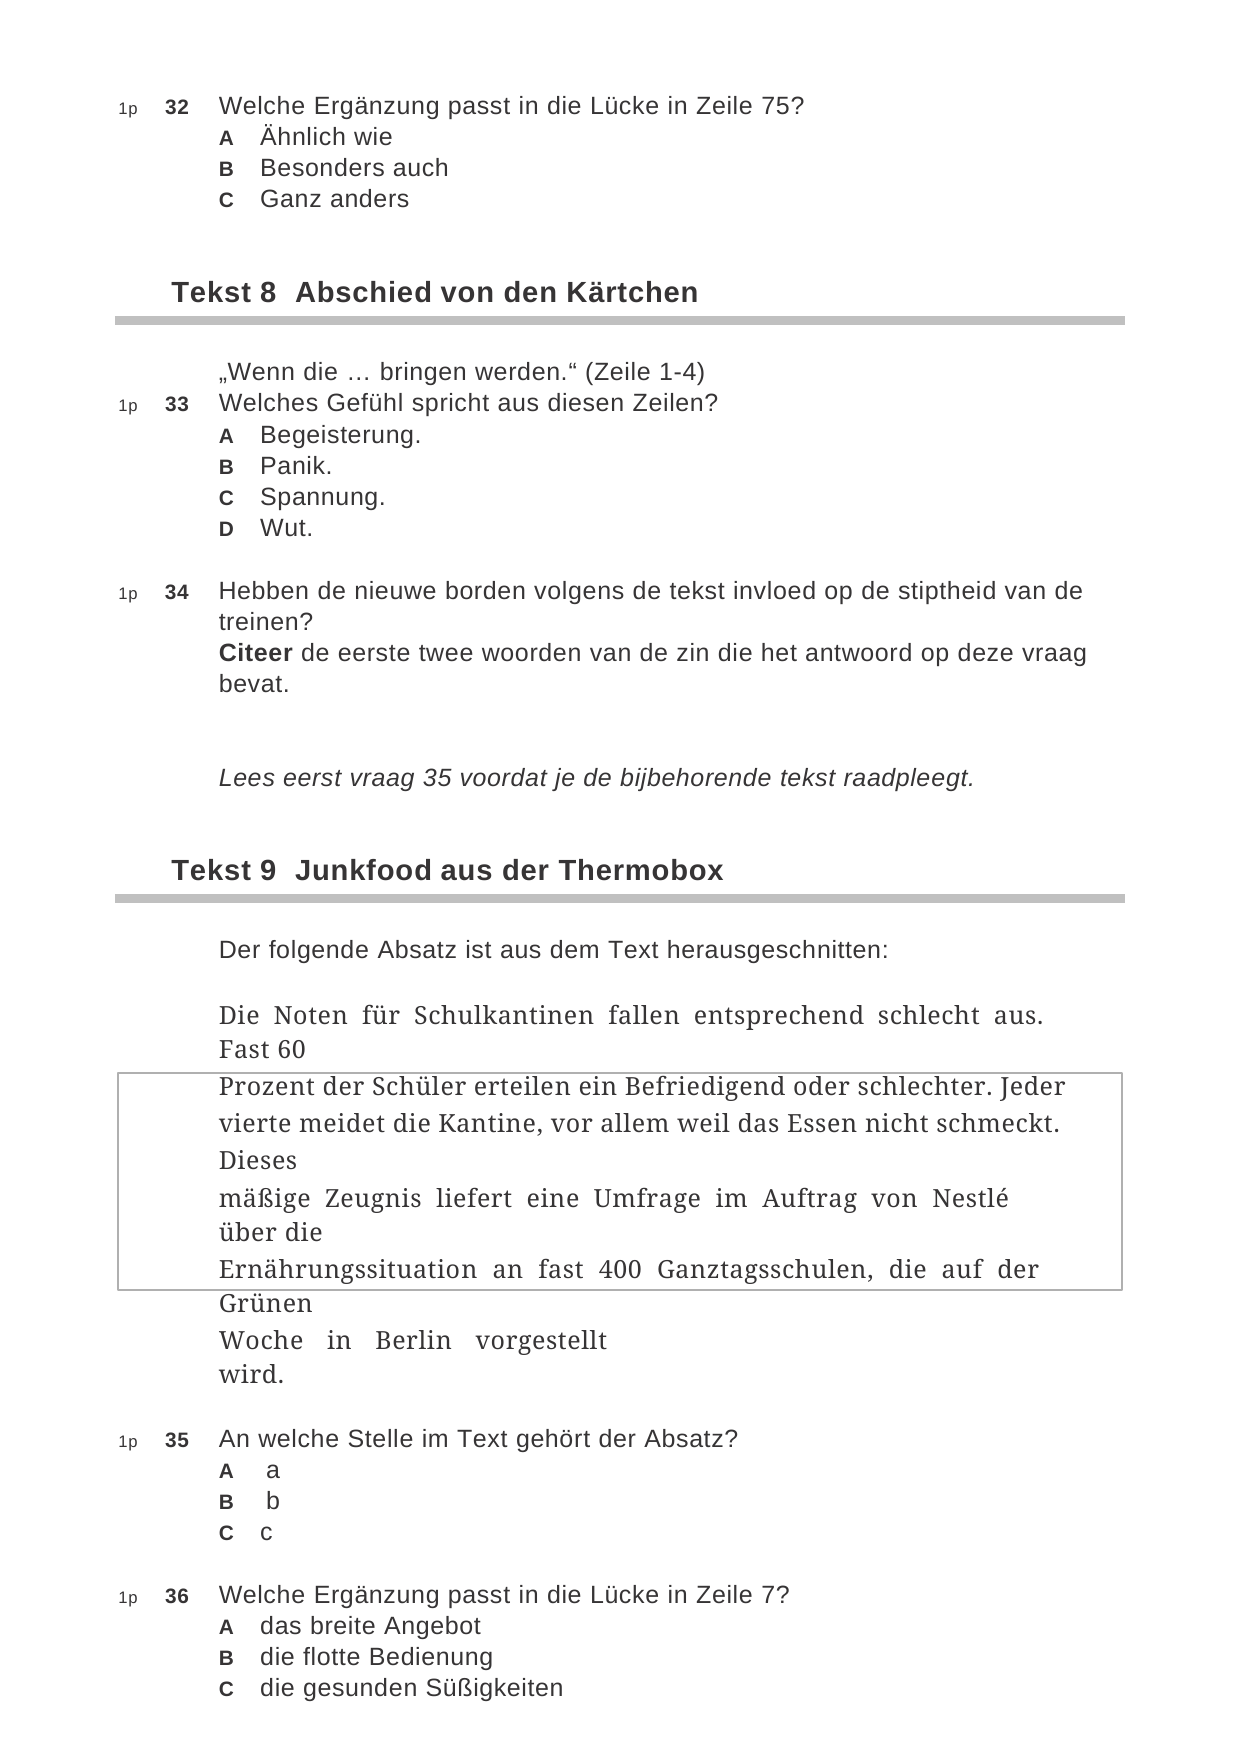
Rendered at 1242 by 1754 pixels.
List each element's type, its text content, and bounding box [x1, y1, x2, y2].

text Ernährungssituation an fast 400 Ganztagsschulen, die auf der Grünen [218, 1251, 1039, 1319]
text Der folgende Absatz ist aus dem Text herausgeschnitten: [218, 935, 893, 964]
text 1p 36 Welche Ergänzung passt in die Lücke in Zeile 7? [118, 1579, 1135, 1608]
text 1p 35 An welche Stelle im Text gehört der Absatz? [118, 1424, 1135, 1453]
text B die flotte Bedienung [218, 1642, 499, 1671]
text C die gesunden Süßigkeiten [218, 1673, 570, 1702]
text mäßige Zeugnis liefert eine Umfrage im Auftrag von Nestlé über die [218, 1180, 1009, 1248]
text Woche in Berlin vorgestellt wird. [218, 1322, 607, 1390]
text B Besonders auch [218, 153, 1135, 182]
text Lees eerst vraag 35 voordat je de bijbehorende tekst raadpleegt. [218, 763, 1135, 791]
text A Ähnlich wie [218, 122, 1135, 151]
text 1p 33 Welches Gefühl spricht aus diesen Zeilen? [118, 388, 1135, 417]
text Tekst 9 Junkfood aus der Thermobox [171, 854, 1135, 885]
text Tekst 8 Abschied von den Kärtchen [171, 276, 1135, 307]
text A a B b C c [218, 1455, 280, 1546]
text „Wenn die … bringen werden.“ (Zeile 1-4) [218, 357, 1135, 386]
text D Wut. [218, 513, 1135, 542]
text C Spannung. [218, 482, 1135, 511]
text Prozent der Schüler erteilen ein Befriedigend oder schlechter. Jeder vierte meidet die Kantine, vor allem weil das Essen nicht schmeckt. Dieses [218, 1068, 1086, 1177]
text 1p 32 Welche Ergänzung passt in die Lücke in Zeile 75? [118, 91, 1135, 119]
text C Ganz anders [218, 184, 1135, 213]
text B Panik. [218, 451, 1135, 479]
text Die Noten für Schulkantinen fallen entsprechend schlecht aus. Fast 60 [218, 997, 1043, 1065]
text 1p 34 Hebben de nieuwe borden volgens de tekst invloed op de stiptheid van de treinen? [118, 576, 1087, 636]
text A Begeisterung. [218, 419, 1135, 448]
text Citeer de eerste twee woorden van de zin die het antwoord op deze vraag bevat. [218, 638, 1091, 698]
text A das breite Angebot [218, 1611, 486, 1639]
